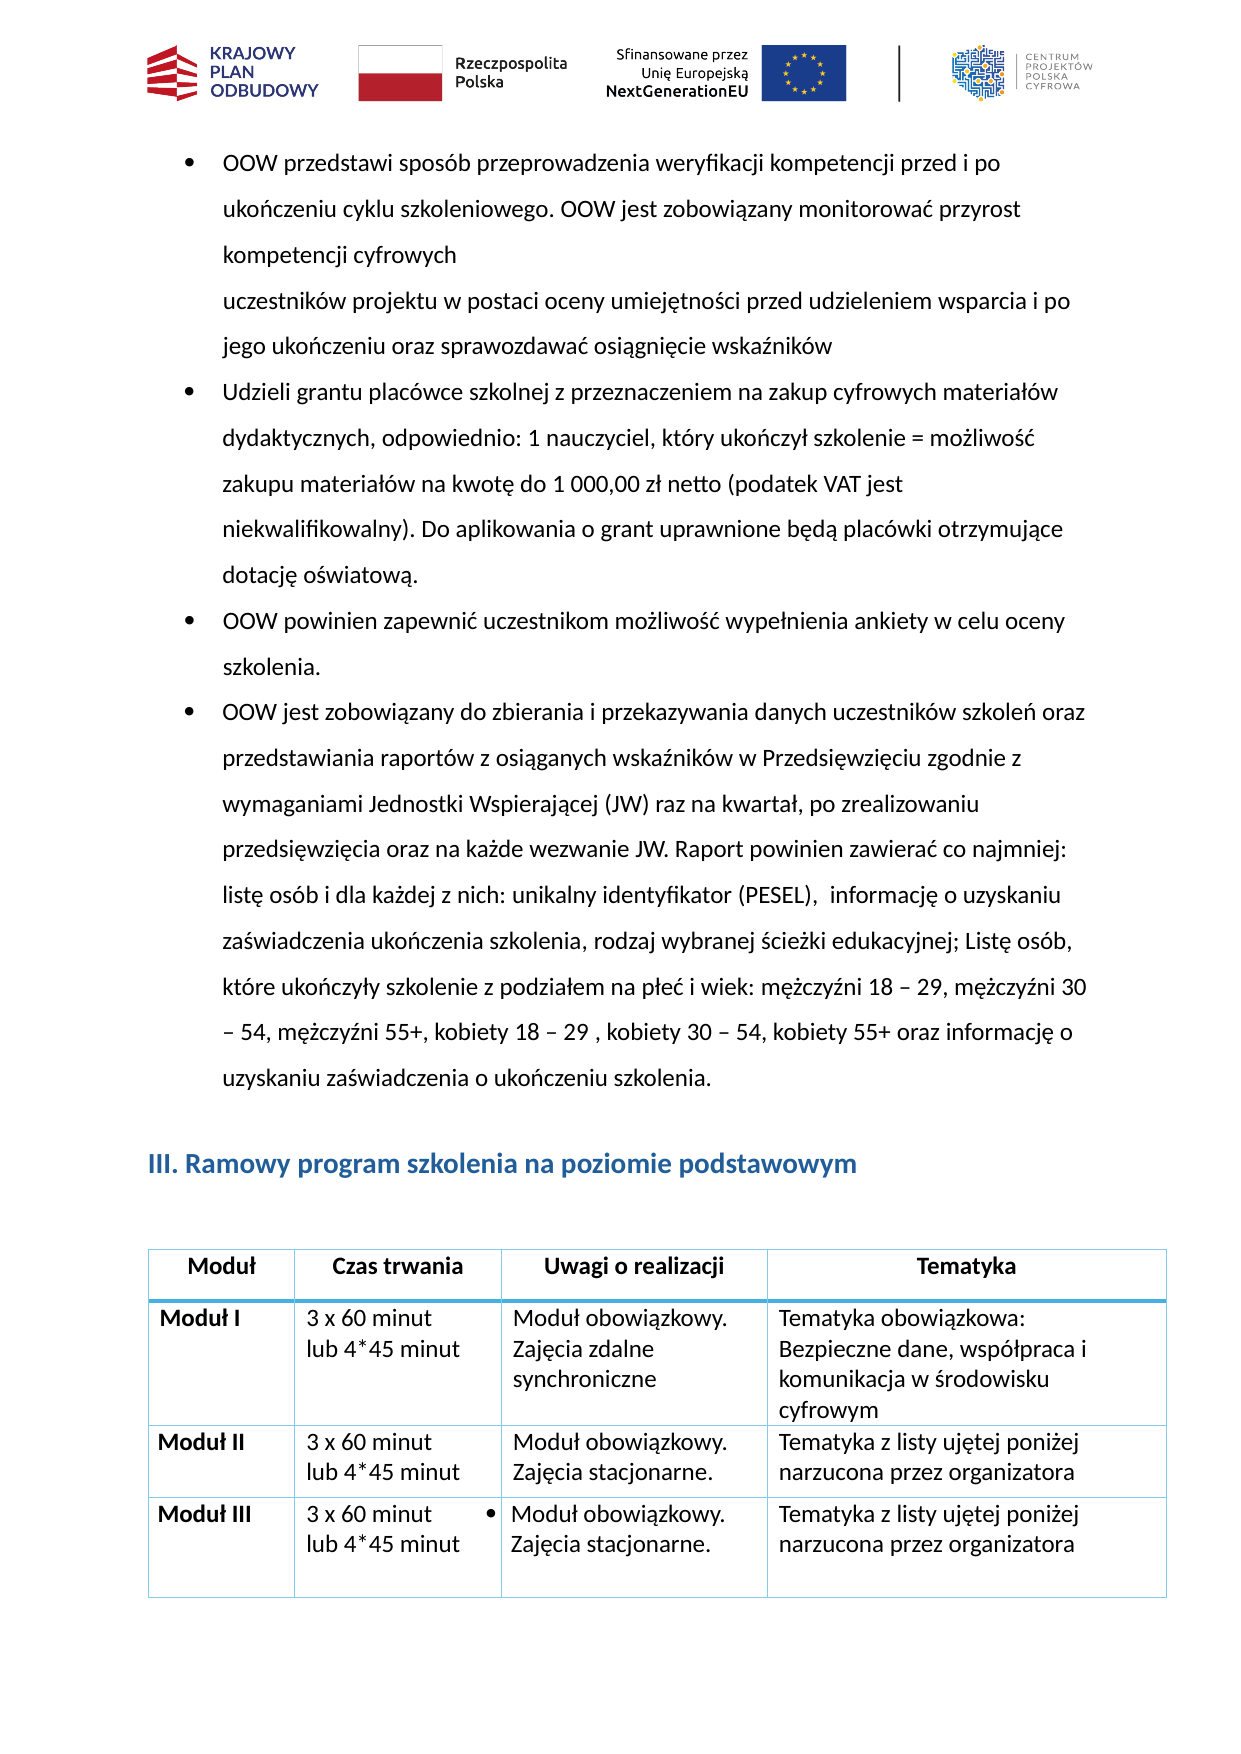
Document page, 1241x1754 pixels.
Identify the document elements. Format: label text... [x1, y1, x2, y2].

table_cell Tematyka obowiązkowa: Bezpieczne dane, współpraca i komunikacja w środowisku cyfrowym [768, 1303, 1166, 1424]
table_cell Moduł obowiązkowy. Zajęcia zdalne synchroniczne [502, 1303, 767, 1424]
table_cell Moduł III [149, 1498, 294, 1597]
table_cell 3 x 60 minut lub 4*45 minut [295, 1426, 501, 1497]
list OOW powinien zapewnić uczestnikom możliwość wypełnienia ankiety w celu oceny szkolenia. [185, 605, 1093, 681]
table_header Tematyka [768, 1250, 1166, 1299]
picture [147, 45, 1093, 102]
table_cell 3 x 60 minut lub 4*45 minut [295, 1303, 501, 1424]
table_header Czas trwania [295, 1250, 501, 1299]
table_cell Moduł II [149, 1426, 294, 1497]
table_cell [768, 1498, 1166, 1597]
table_header Uwagi o realizacji [502, 1250, 767, 1299]
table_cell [768, 1426, 1166, 1497]
list uczestników projektu w postaci oceny umiejętności przed udzieleniem wsparcia i po jego ukończeniu oraz sprawozdawać osiągnięcie wskaźników [223, 285, 1093, 361]
list OOW przedstawi sposób przeprowadzenia weryfikacji kompetencji przed i po ukończeniu cyklu szkoleniowego. OOW jest zobowiązany monitorować przyrost kompetencji cyfrowych [185, 148, 1093, 269]
table_cell Moduł I [149, 1303, 294, 1424]
subtitle Ramowy program szkolenia na poziomie podstawowym [148, 1145, 1093, 1181]
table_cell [502, 1498, 767, 1597]
table_cell Moduł obowiązkowy. Zajęcia stacjonarne. [502, 1426, 767, 1497]
table_header Moduł [149, 1250, 294, 1299]
list OOW jest zobowiązany do zbierania i przekazywania danych uczestników szkoleń oraz przedstawiania raportów z osiąganych wskaźników w Przedsięwzięciu zgodnie z wymaganiami Jednostki Wspierającej (JW) raz na kwartał, po zrealizowaniu przedsięwzięcia oraz na każde wezwanie JW. Raport powinien zawierać co najmniej: listę osób i dla każdej z nich: unikalny identyfikator (PESEL), informację o uzyskaniu zaświadczenia ukończenia szkolenia, rodzaj wybranej ścieżki edukacyjnej; Listę osób, które ukończyły szkolenie z podziałem na płeć i wiek: mężczyźni 18 – 29, mężczyźni 30 – 54, mężczyźni 55+, kobiety 18 – 29 , kobiety 30 – 54, kobiety 55+ oraz informację o uzyskaniu zaświadczenia o ukończeniu szkolenia. [185, 696, 1093, 1093]
list Udzieli grantu placówce szkolnej z przeznaczeniem na zakup cyfrowych materiałów dydaktycznych, odpowiednio: 1 nauczyciel, który ukończył szkolenie = możliwość zakupu materiałów na kwotę do 1 000,00 zł netto (podatek VAT jest niekwalifikowalny). Do aplikowania o grant uprawnione będą placówki otrzymujące dotację oświatową. [185, 376, 1093, 590]
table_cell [295, 1498, 501, 1597]
